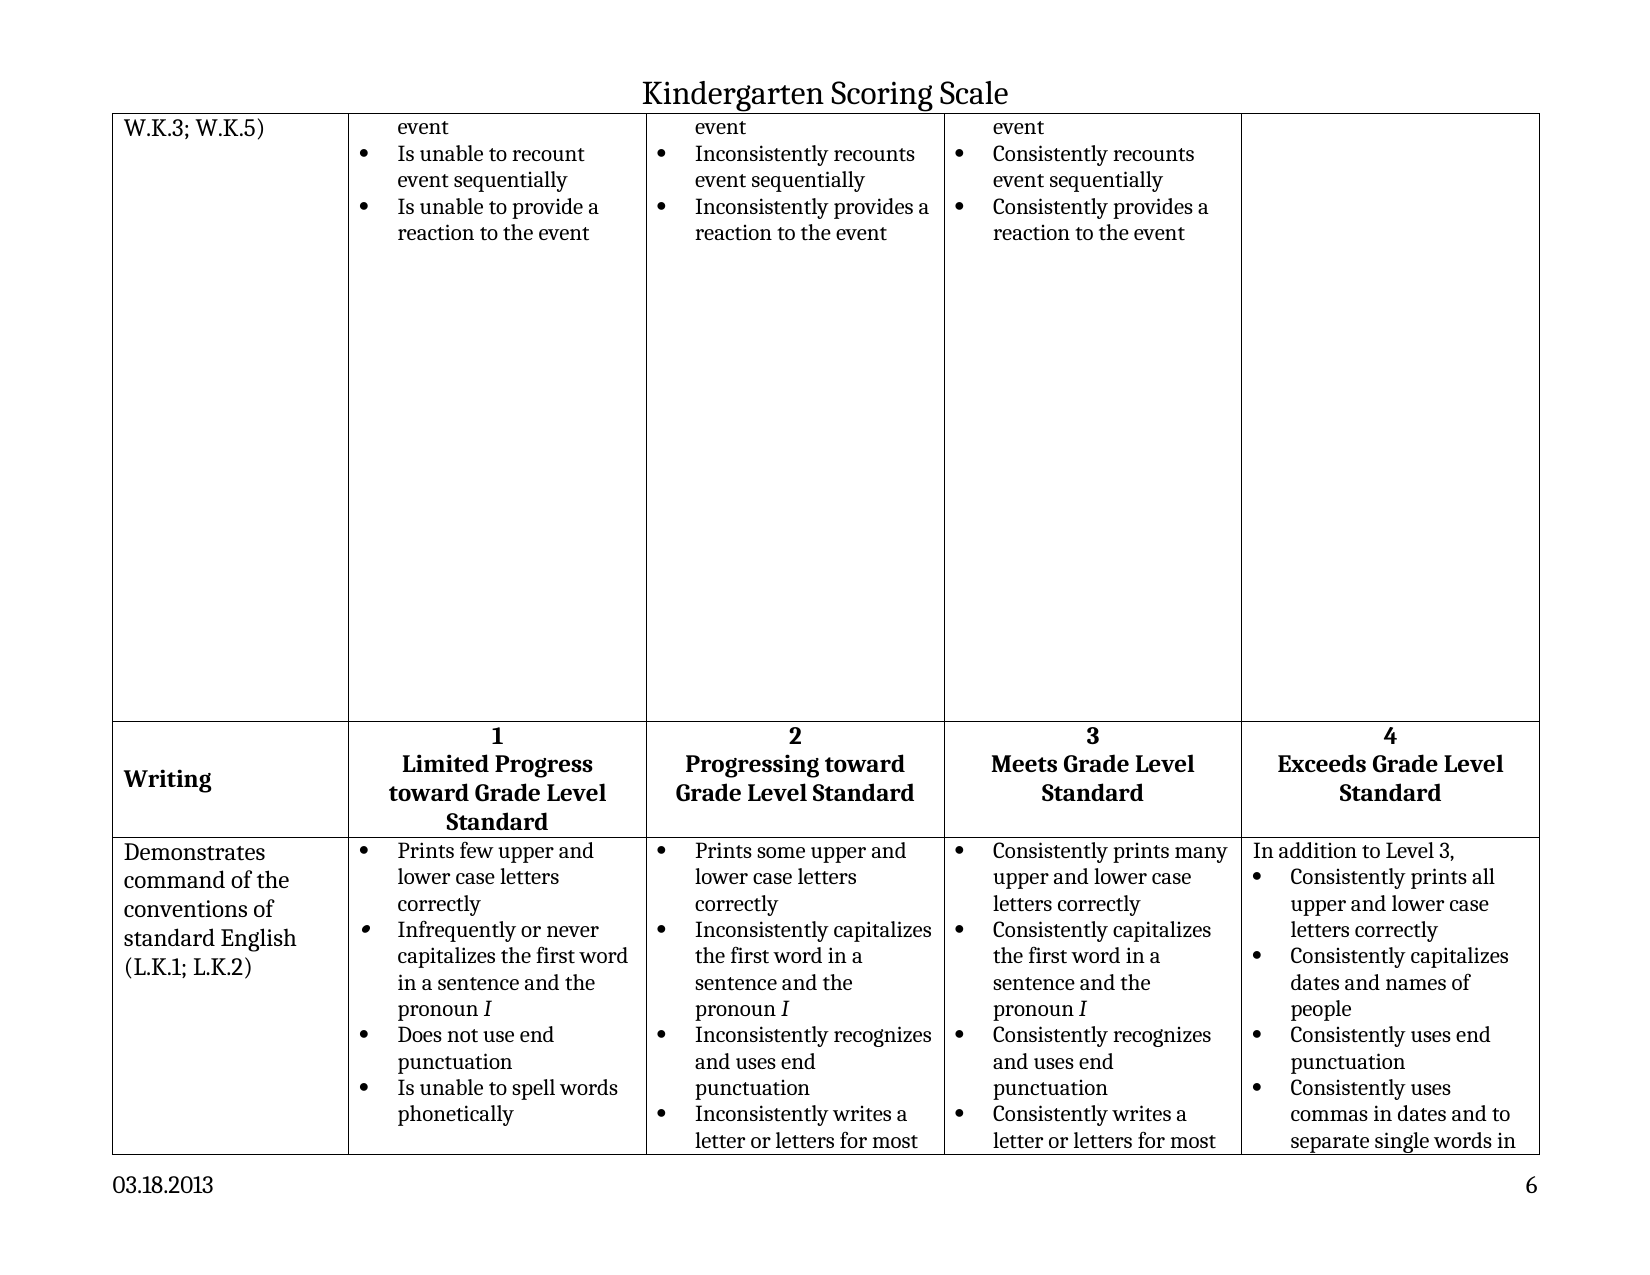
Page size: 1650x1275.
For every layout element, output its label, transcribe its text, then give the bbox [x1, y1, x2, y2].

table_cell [349, 114, 646, 721]
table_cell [647, 838, 944, 1154]
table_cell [349, 838, 646, 1154]
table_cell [113, 114, 348, 721]
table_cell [647, 114, 944, 721]
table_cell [945, 114, 1241, 721]
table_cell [1242, 838, 1539, 1154]
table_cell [1242, 114, 1539, 721]
table_cell 2 Progressing toward Grade Level Standard [647, 722, 944, 837]
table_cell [945, 838, 1241, 1154]
table_cell 1 Limited Progress toward Grade Level Standard [349, 722, 646, 837]
table_cell 3 Meets Grade Level Standard [945, 722, 1241, 837]
table_cell 4 Exceeds Grade Level Standard [1242, 722, 1539, 837]
table_cell Writing [113, 722, 348, 837]
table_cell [113, 838, 348, 1154]
